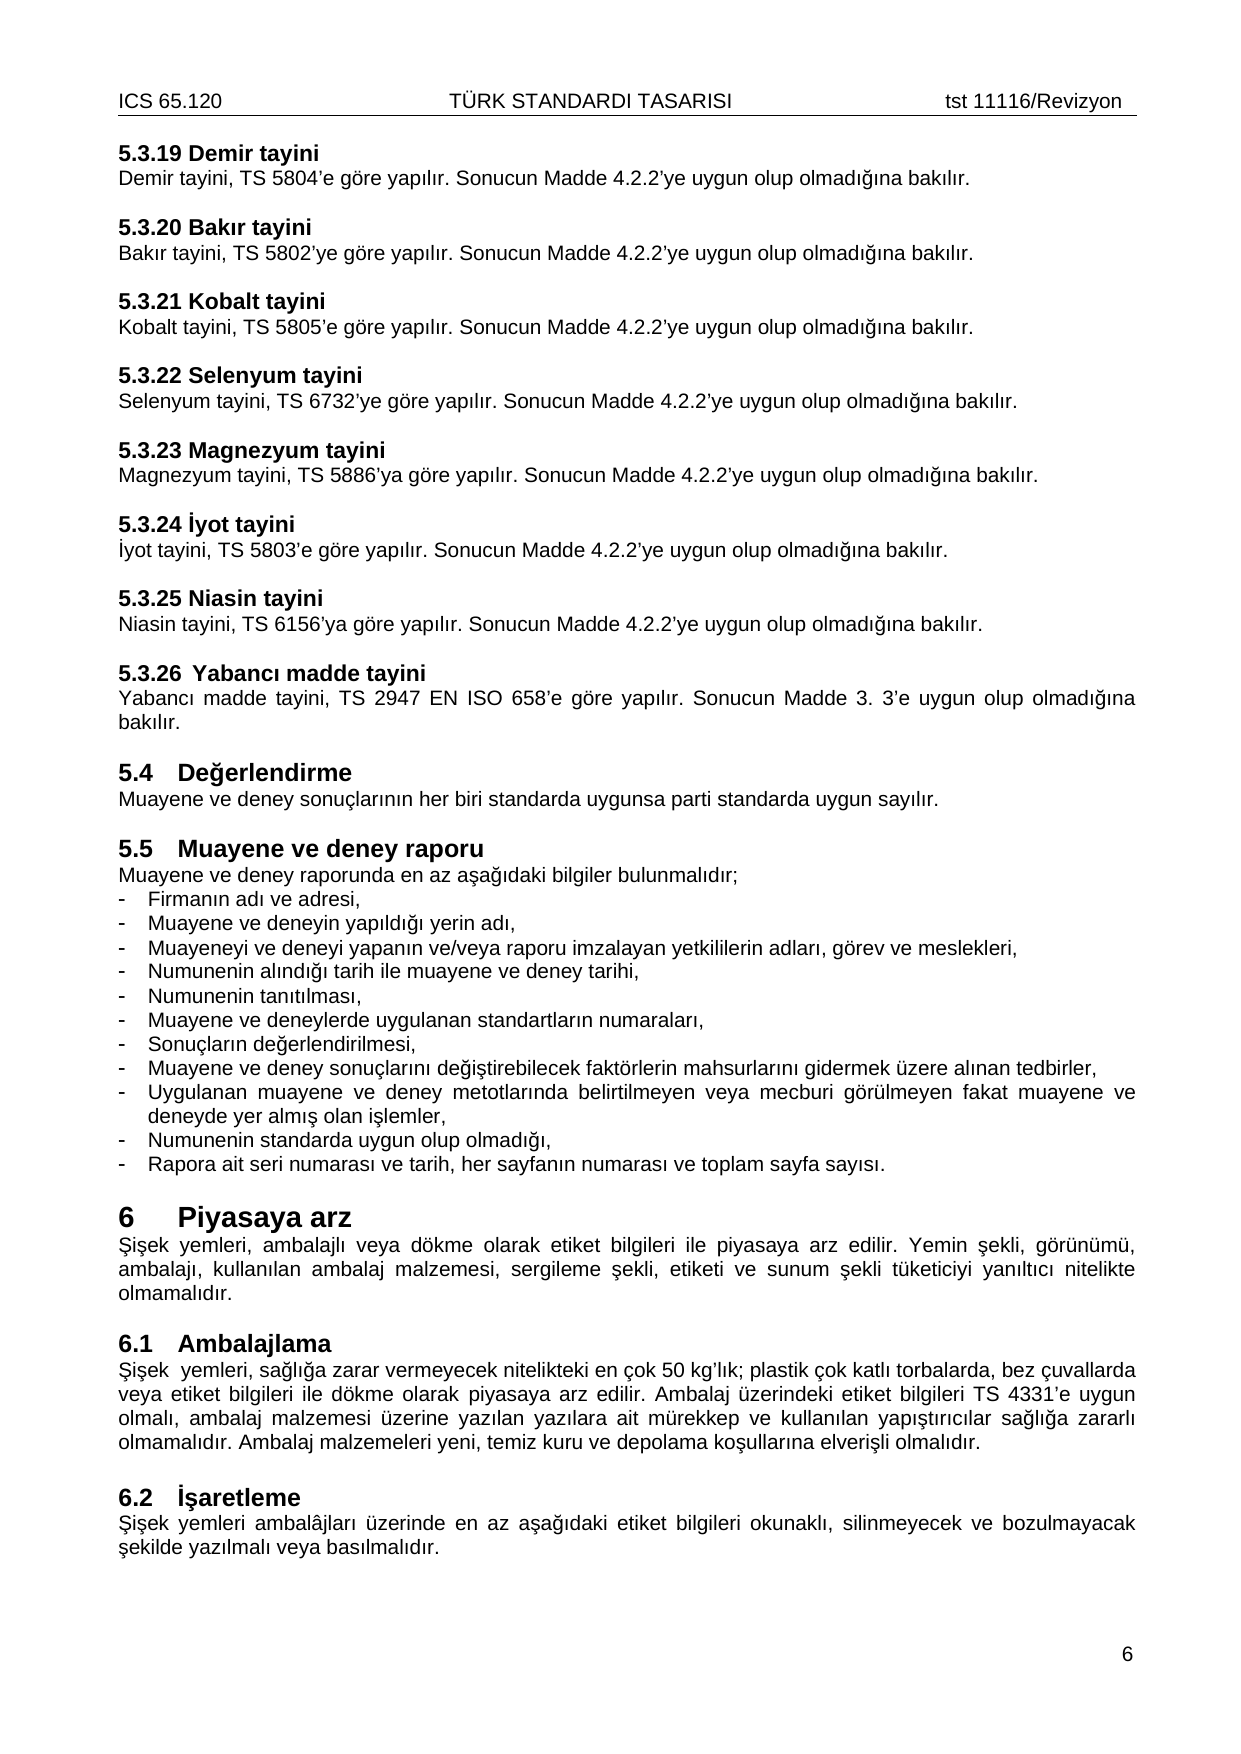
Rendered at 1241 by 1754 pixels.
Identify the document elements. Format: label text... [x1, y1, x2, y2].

text Demir tayini, TS 5804’e göre yapılır. Sonucun Madde 4.2.2’ye uygun olup olmadığına bakılır. [118, 166, 1137, 190]
subtitle 6.1 Ambalajlama [118, 1329, 1137, 1358]
subtitle 6.2 İşaretleme [118, 1482, 1137, 1511]
text Magnezyum tayini, TS 5886’ya göre yapılır. Sonucun Madde 4.2.2’ye uygun olup olmadığına bakılır. [118, 463, 1137, 487]
text Şişek yemleri, ambalajlı veya dökme olarak etiket bilgileri ile piyasaya arz edilir. Yemin şekli, görünümü, ambalajı, kullanılan ambalaj malzemesi, sergileme şekli, etiketi ve sunum şekli tüketiciyi yanıltıcı nitelikte olmamalıdır. [118, 1233, 1137, 1305]
subtitle 5.3.19 Demir tayini [118, 140, 1137, 166]
text Yabancı madde tayini, TS 2947 EN ISO 658’e göre yapılır. Sonucun Madde 3. 3’e uygun olup olmadığına bakılır. [118, 686, 1137, 734]
subtitle 6 Piyasaya arz [118, 1200, 1137, 1233]
text Şişek yemleri ambalâjları üzerinde en az aşağıdaki etiket bilgileri okunaklı, silinmeyecek ve bozulmayacak şekilde yazılmalı veya basılmalıdır. [118, 1511, 1137, 1559]
text Muayene ve deney raporunda en az aşağıdaki bilgiler bulunmalıdır; [118, 863, 1137, 887]
text İyot tayini, TS 5803’e göre yapılır. Sonucun Madde 4.2.2’ye uygun olup olmadığına bakılır. [118, 537, 1137, 561]
list Numunenin standarda uygun olup olmadığı, [118, 1128, 1137, 1152]
subtitle 5.3.23 Magnezyum tayini [118, 437, 1137, 463]
text Niasin tayini, TS 6156’ya göre yapılır. Sonucun Madde 4.2.2’ye uygun olup olmadığına bakılır. [118, 612, 1137, 636]
list Uygulanan muayene ve deney metotlarında belirtilmeyen veya mecburi görülmeyen fakat muayene ve deneyde yer almış olan işlemler, [118, 1080, 1137, 1128]
subtitle 5.3.25 Niasin tayini [118, 585, 1137, 612]
list Muayene ve deney sonuçlarını değiştirebilecek faktörlerin mahsurlarını gidermek üzere alınan tedbirler, [118, 1056, 1137, 1080]
list Rapora ait seri numarası ve tarih, her sayfanın numarası ve toplam sayfa sayısı. [118, 1152, 1137, 1176]
list Muayene ve deneyin yapıldığı yerin adı, [118, 911, 1137, 935]
list Firmanın adı ve adresi, [118, 887, 1137, 911]
subtitle 5.3.26 Yabancı madde tayini [118, 659, 1137, 686]
subtitle 5.3.22 Selenyum tayini [118, 362, 1137, 389]
list Numunenin tanıtılması, [118, 983, 1137, 1007]
subtitle 5.3.24 İyot tayini [118, 511, 1137, 537]
subtitle 5.4 Değerlendirme [118, 758, 1137, 787]
list Sonuçların değerlendirilmesi, [118, 1032, 1137, 1056]
list Muayene ve deneylerde uygulanan standartların numaraları, [118, 1007, 1137, 1032]
list Muayeneyi ve deneyi yapanın ve/veya raporu imzalayan yetkililerin adları, görev ve meslekleri, [118, 935, 1137, 959]
text Muayene ve deney sonuçlarının her biri standarda uygunsa parti standarda uygun sayılır. [118, 787, 1137, 811]
subtitle 5.3.21 Kobalt tayini [118, 288, 1137, 314]
text Selenyum tayini, TS 6732’ye göre yapılır. Sonucun Madde 4.2.2’ye uygun olup olmadığına bakılır. [118, 389, 1137, 413]
subtitle 5.3.20 Bakır tayini [118, 214, 1137, 240]
text Şişek yemleri, sağlığa zarar vermeyecek nitelikteki en çok 50 kg’lık; plastik çok katlı torbalarda, bez çuvallarda veya etiket bilgileri ile dökme olarak piyasaya arz edilir. Ambalaj üzerindeki etiket bilgileri TS 4331’e uygun olmalı, ambalaj malzemesi üzerine yazılan yazılara ait mürekkep ve kullanılan yapıştırıcılar sağlığa zararlı olmamalıdır. Ambalaj malzemeleri yeni, temiz kuru ve depolama koşullarına elverişli olmalıdır. [118, 1358, 1137, 1454]
text Bakır tayini, TS 5802’ye göre yapılır. Sonucun Madde 4.2.2’ye uygun olup olmadığına bakılır. [118, 240, 1137, 264]
subtitle 5.5 Muayene ve deney raporu [118, 834, 1137, 863]
list Numunenin alındığı tarih ile muayene ve deney tarihi, [118, 959, 1137, 983]
text Kobalt tayini, TS 5805’e göre yapılır. Sonucun Madde 4.2.2’ye uygun olup olmadığına bakılır. [118, 314, 1137, 338]
